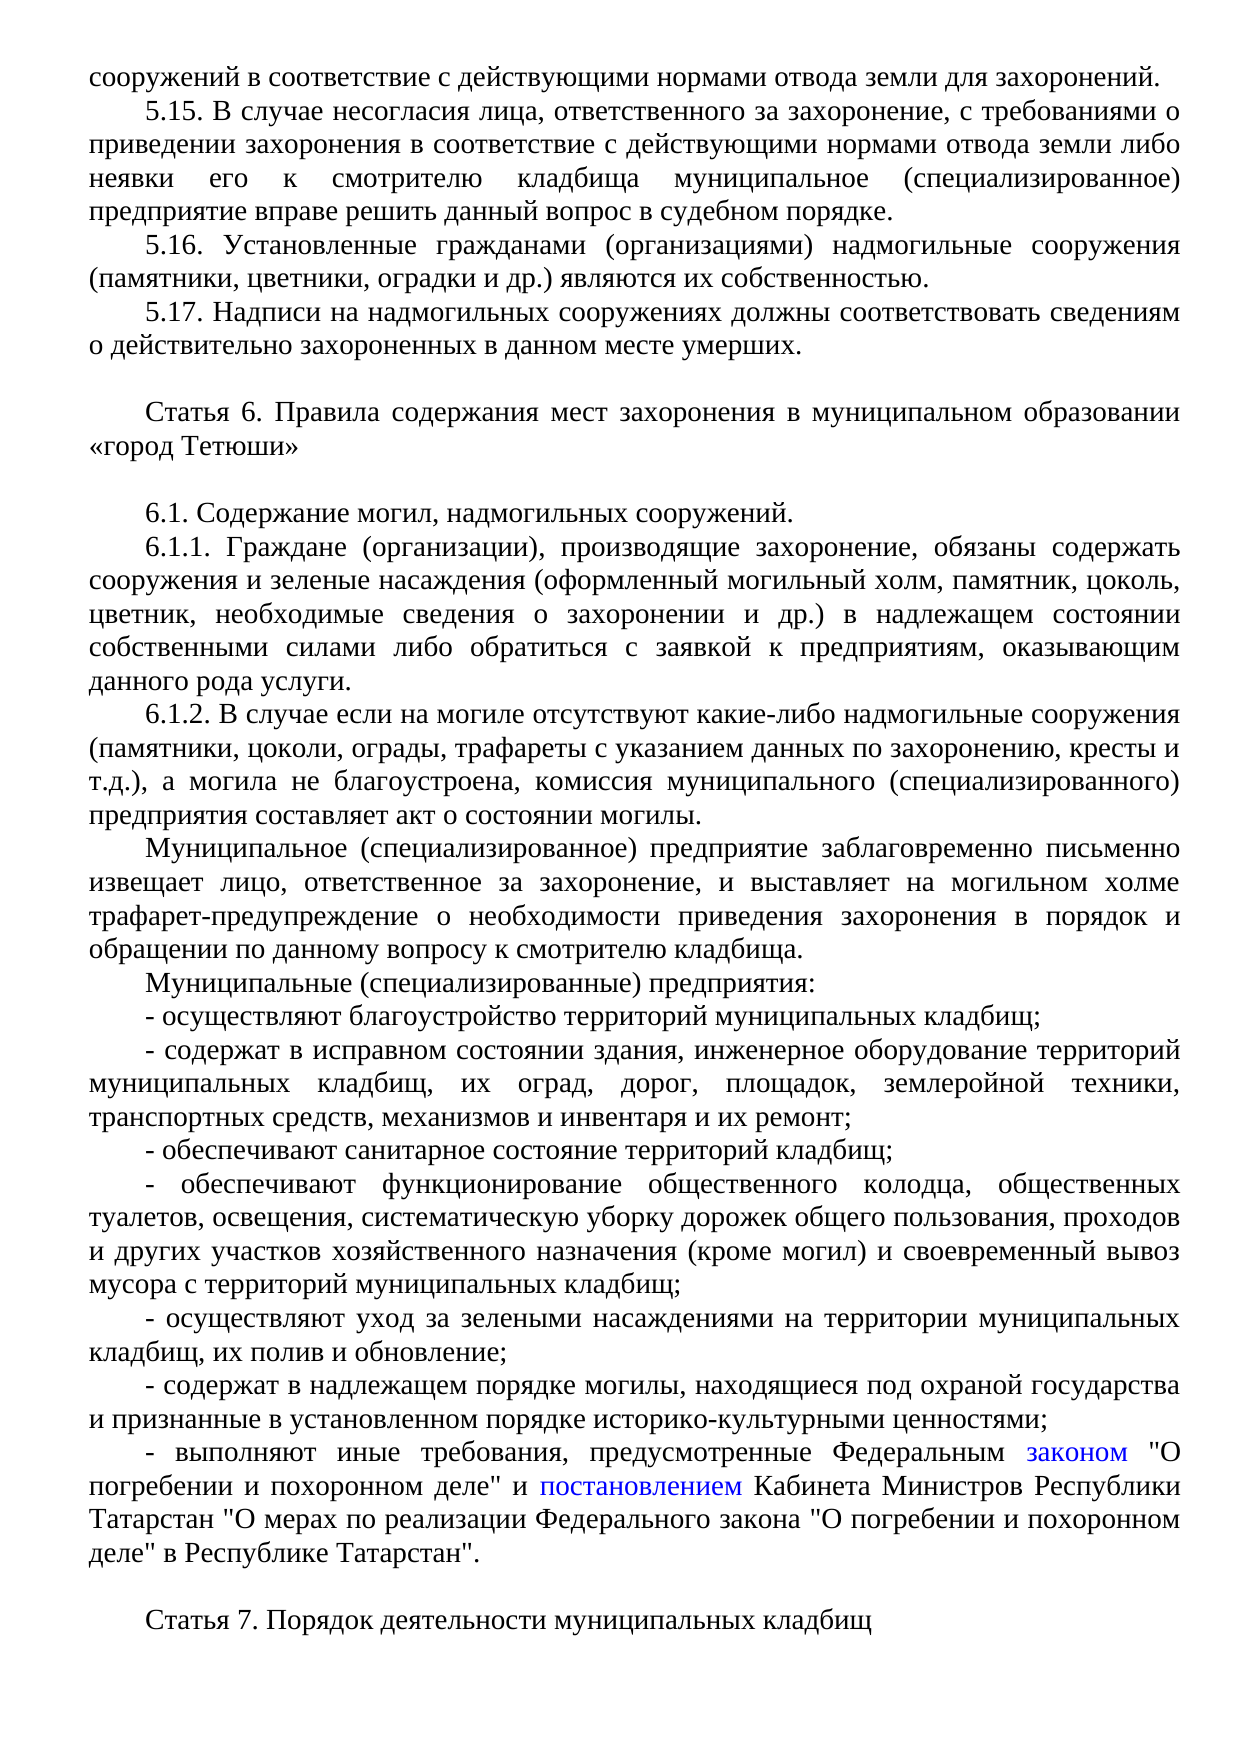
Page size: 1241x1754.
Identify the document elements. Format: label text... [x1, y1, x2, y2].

text 5.15. В случае несогласия лица, ответственного за захоронение, с требованиями о приведении захоронения в соответствие с действующими нормами отвода земли либо неявки его к смотрителю кладбища муниципальное (специализированное) предприятие вправе решить данный вопрос в судебном порядке. [89, 93, 1181, 227]
text 6.1.1. Граждане (организации), производящие захоронение, обязаны содержать сооружения и зеленые насаждения (оформленный могильный холм, памятник, цоколь, цветник, необходимые сведения о захоронении и др.) в надлежащем состоянии собственными силами либо обратиться с заявкой к предприятиям, оказывающим данного рода услуги. [89, 529, 1181, 696]
text Статья 7. Порядок деятельности муниципальных кладбищ [89, 1602, 1181, 1636]
text 6.1.2. В случае если на могиле отсутствуют какие-либо надмогильные сооружения (памятники, цоколи, ограды, трафареты с указанием данных по захоронению, кресты и т.д.), а могила не благоустроена, комиссия муниципального (специализированного) предприятия составляет акт о состоянии могилы. [89, 696, 1181, 831]
text - выполняют иные требования, предусмотренные Федеральным законом "О погребении и похоронном деле" и постановлением Кабинета Министров Республики Татарстан "О мерах по реализации Федерального закона "О погребении и похоронном деле" в Республике Татарстан". [89, 1434, 1181, 1568]
text Муниципальное (специализированное) предприятие заблаговременно письменно извещает лицо, ответственное за захоронение, и выставляет на могильном холме трафарет-предупреждение о необходимости приведения захоронения в порядок и обращении по данному вопросу к смотрителю кладбища. [89, 831, 1181, 965]
text Муниципальные (специализированные) предприятия: [89, 965, 1181, 998]
text Статья 6. Правила содержания мест захоронения в муниципальном образовании «город Тетюши» [89, 394, 1181, 462]
text 6.1. Содержание могил, надмогильных сооружений. [89, 495, 1181, 529]
text - содержат в надлежащем порядке могилы, находящиеся под охраной государства и признанные в установленном порядке историко-культурными ценностями; [89, 1367, 1181, 1434]
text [89, 59, 1181, 93]
text - обеспечивают функционирование общественного колодца, общественных туалетов, освещения, систематическую уборку дорожек общего пользования, проходов и других участков хозяйственного назначения (кроме могил) и своевременный вывоз мусора с территорий муниципальных кладбищ; [89, 1166, 1181, 1300]
text 5.16. Установленные гражданами (организациями) надмогильные сооружения (памятники, цветники, оградки и др.) являются их собственностью. [89, 227, 1181, 294]
text - обеспечивают санитарное состояние территорий кладбищ; [89, 1132, 1181, 1166]
text - содержат в исправном состоянии здания, инженерное оборудование территорий муниципальных кладбищ, их оград, дорог, площадок, землеройной техники, транспортных средств, механизмов и инвентаря и их ремонт; [89, 1032, 1181, 1132]
text 5.17. Надписи на надмогильных сооружениях должны соответствовать сведениям о действительно захороненных в данном месте умерших. [89, 294, 1181, 361]
text - осуществляют уход за зелеными насаждениями на территории муниципальных кладбищ, их полив и обновление; [89, 1300, 1181, 1367]
text - осуществляют благоустройство территорий муниципальных кладбищ; [89, 998, 1181, 1032]
